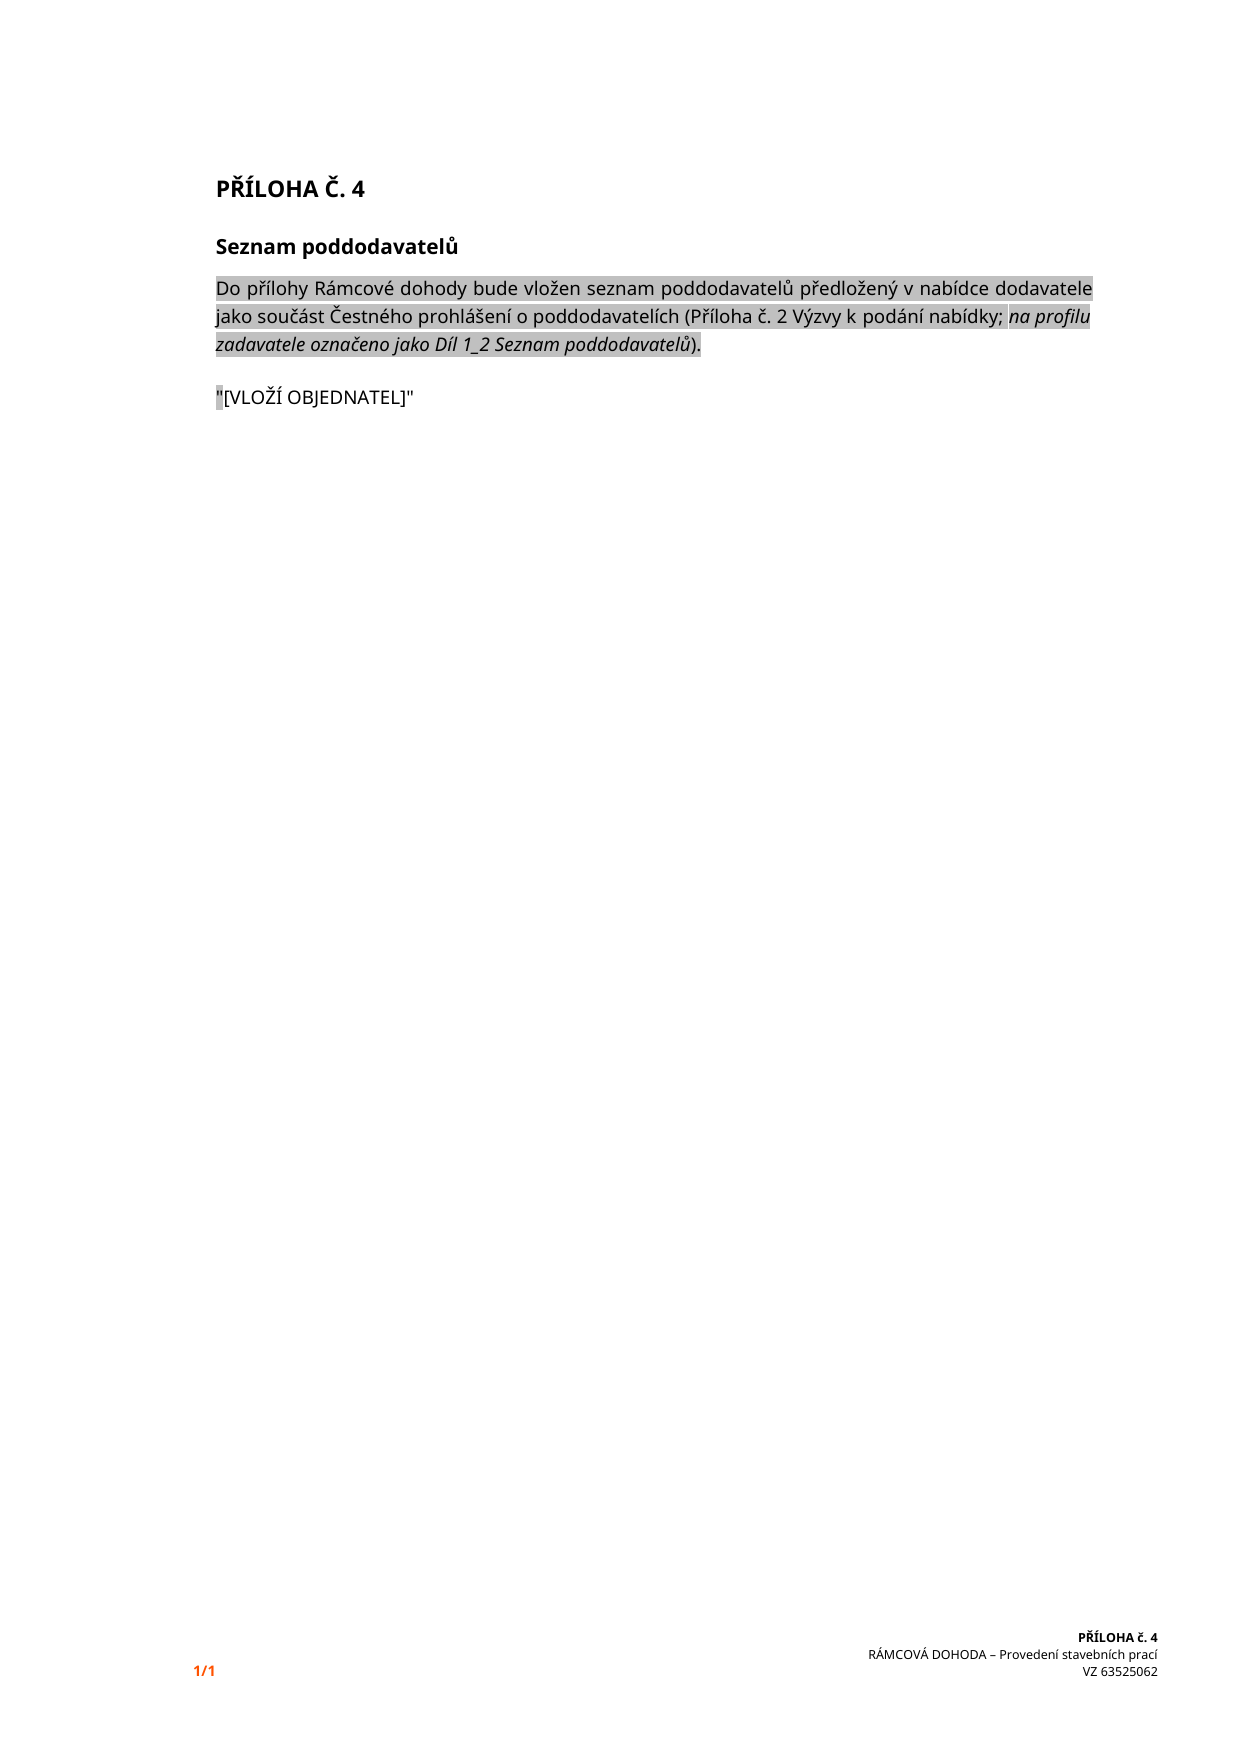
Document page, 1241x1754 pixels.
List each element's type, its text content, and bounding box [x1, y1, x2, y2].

text Příloha č. 4 [216, 172, 1093, 204]
text Do přílohy Rámcové dohody bude vložen seznam poddodavatelů předložený v nabídce dodavatele jako součást Čestného prohlášení o poddodavatelích (Příloha č. 2 Výzvy k podání nabídky; na profilu zadavatele označeno jako Díl 1_2 Seznam poddodavatelů). [216, 301, 1093, 357]
text Seznam poddodavatelů [216, 232, 1093, 260]
